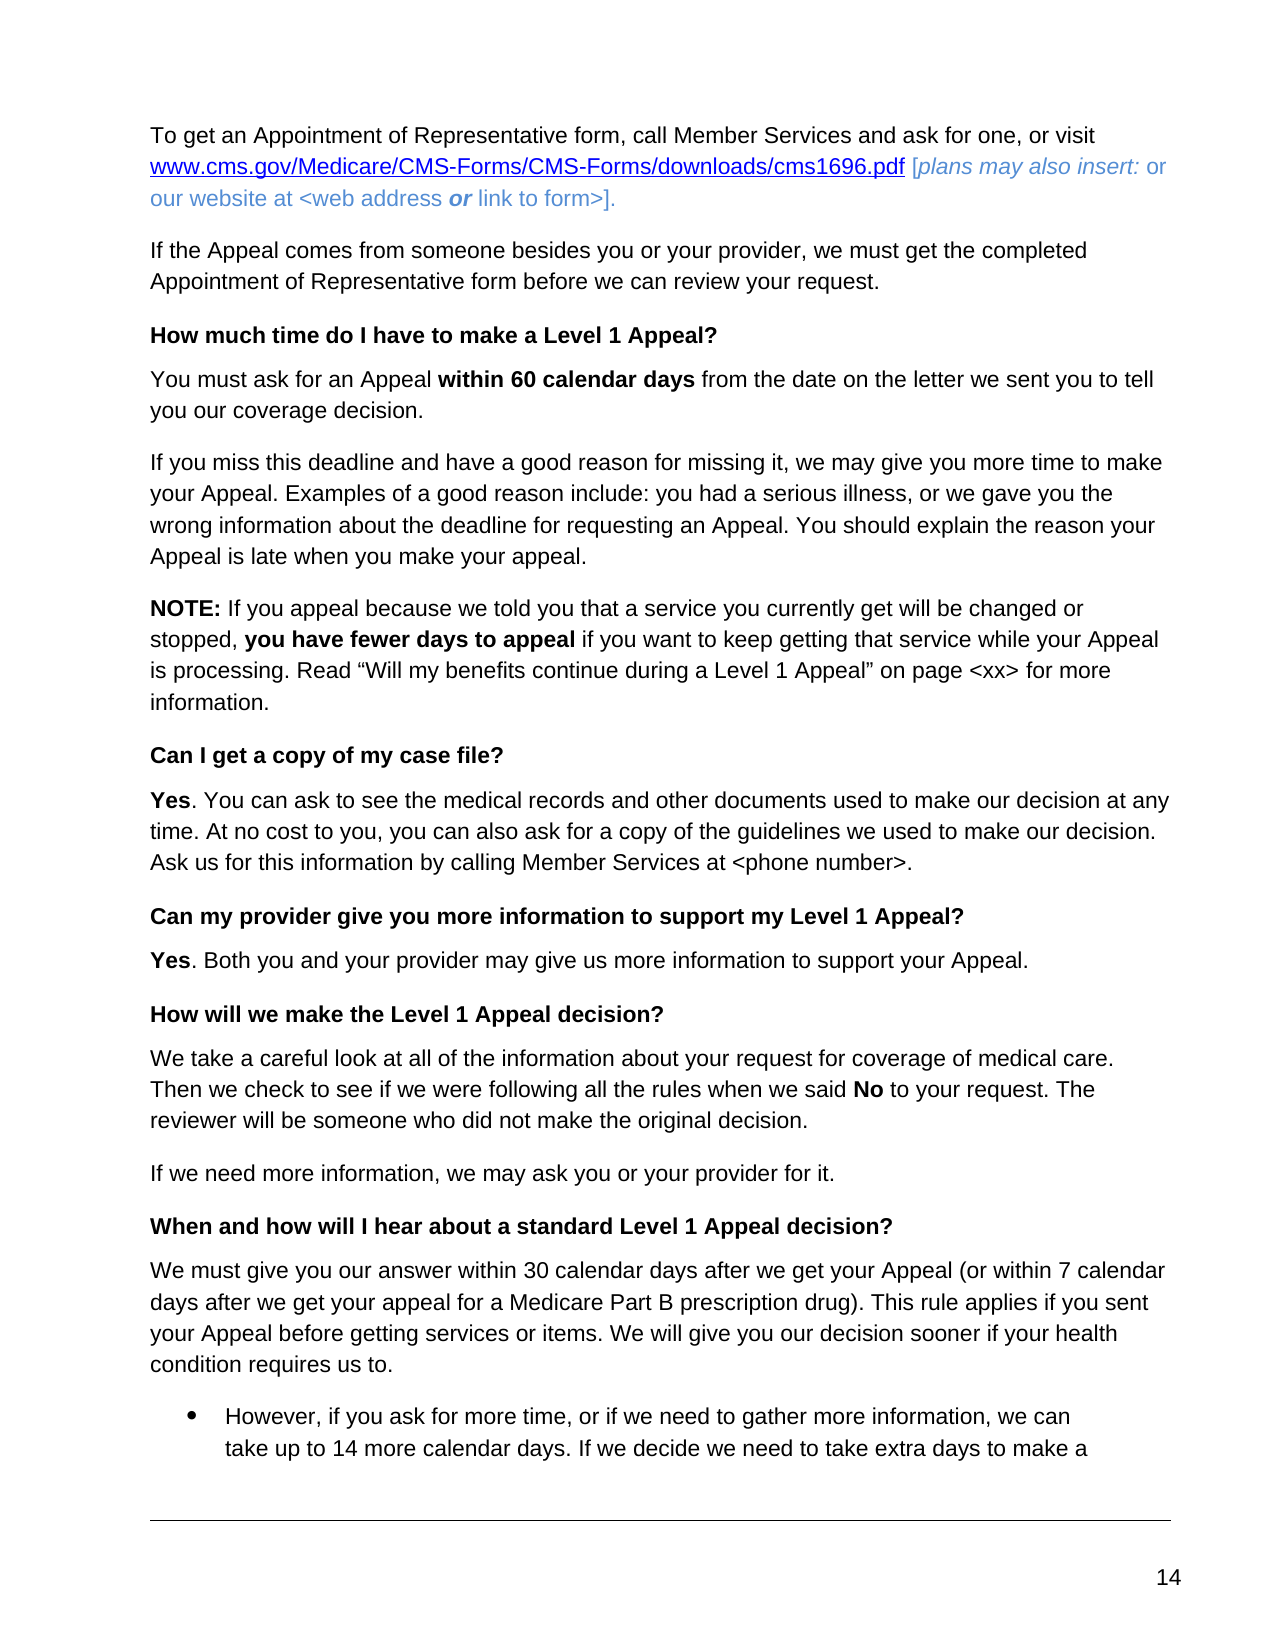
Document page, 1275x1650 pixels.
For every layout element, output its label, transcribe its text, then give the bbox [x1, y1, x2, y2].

text You must ask for an Appeal within 60 calendar days from the date on the letter we sent you to tell you our coverage decision. [150, 362, 1171, 425]
text Yes. You can ask to see the medical records and other documents used to make our decision at any time. At no cost to you, you can also ask for a copy of the guidelines we used to make our decision. Ask us for this information by calling Member Services at <phone number>. [150, 783, 1171, 877]
text We must give you our answer within 30 calendar days after we get your Appeal (or within 7 calendar days after we get your appeal for a Medicare Part B prescription drug). This rule applies if you sent your Appeal before getting services or items. We will give you our decision sooner if your health condition requires us to. [150, 1254, 1171, 1379]
subtitle Can my provider give you more information to support my Level 1 Appeal? [150, 898, 1096, 931]
subtitle How much time do I have to make a Level 1 Appeal? [150, 316, 1096, 350]
text To get an Appointment of Representative form, call Member Services and ask for one, or visit www.cms.gov/Medicare/CMS-Forms/CMS-Forms/downloads/cms1696.pdf [plans may also insert: or our website at <web address or link to form>]. [150, 118, 1171, 212]
text We take a careful look at all of the information about your request for coverage of medical care. Then we check to see if we were following all the rules when we said No to your request. The reviewer will be someone who did not make the original decision. [150, 1041, 1171, 1135]
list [187, 1400, 1096, 1462]
subtitle When and how will I hear about a standard Level 1 Appeal decision? [150, 1208, 1096, 1241]
text Yes. Both you and your provider may give us more information to support your Appeal. [150, 943, 1171, 975]
text If you miss this deadline and have a good reason for missing it, we may give you more time to make your Appeal. Examples of a good reason include: you had a serious illness, or we gave you the wrong information about the deadline for requesting an Appeal. You should explain the reason your Appeal is late when you make your appeal. [150, 446, 1171, 571]
text If we need more information, we may ask you or your provider for it. [150, 1156, 1171, 1187]
subtitle How will we make the Level 1 Appeal decision? [150, 996, 1096, 1029]
text NOTE: If you appeal because we told you that a service you currently get will be changed or stopped, you have fewer days to appeal if you want to keep getting that service while your Appeal is processing. Read “Will my benefits continue during a Level 1 Appeal” on page <xx> for more information. [150, 591, 1171, 716]
subtitle Can I get a copy of my case file? [150, 737, 1096, 771]
list If the Appeal comes from someone besides you or your provider, we must get the completed Appointment of Representative form before we can review your request. [150, 233, 1171, 296]
